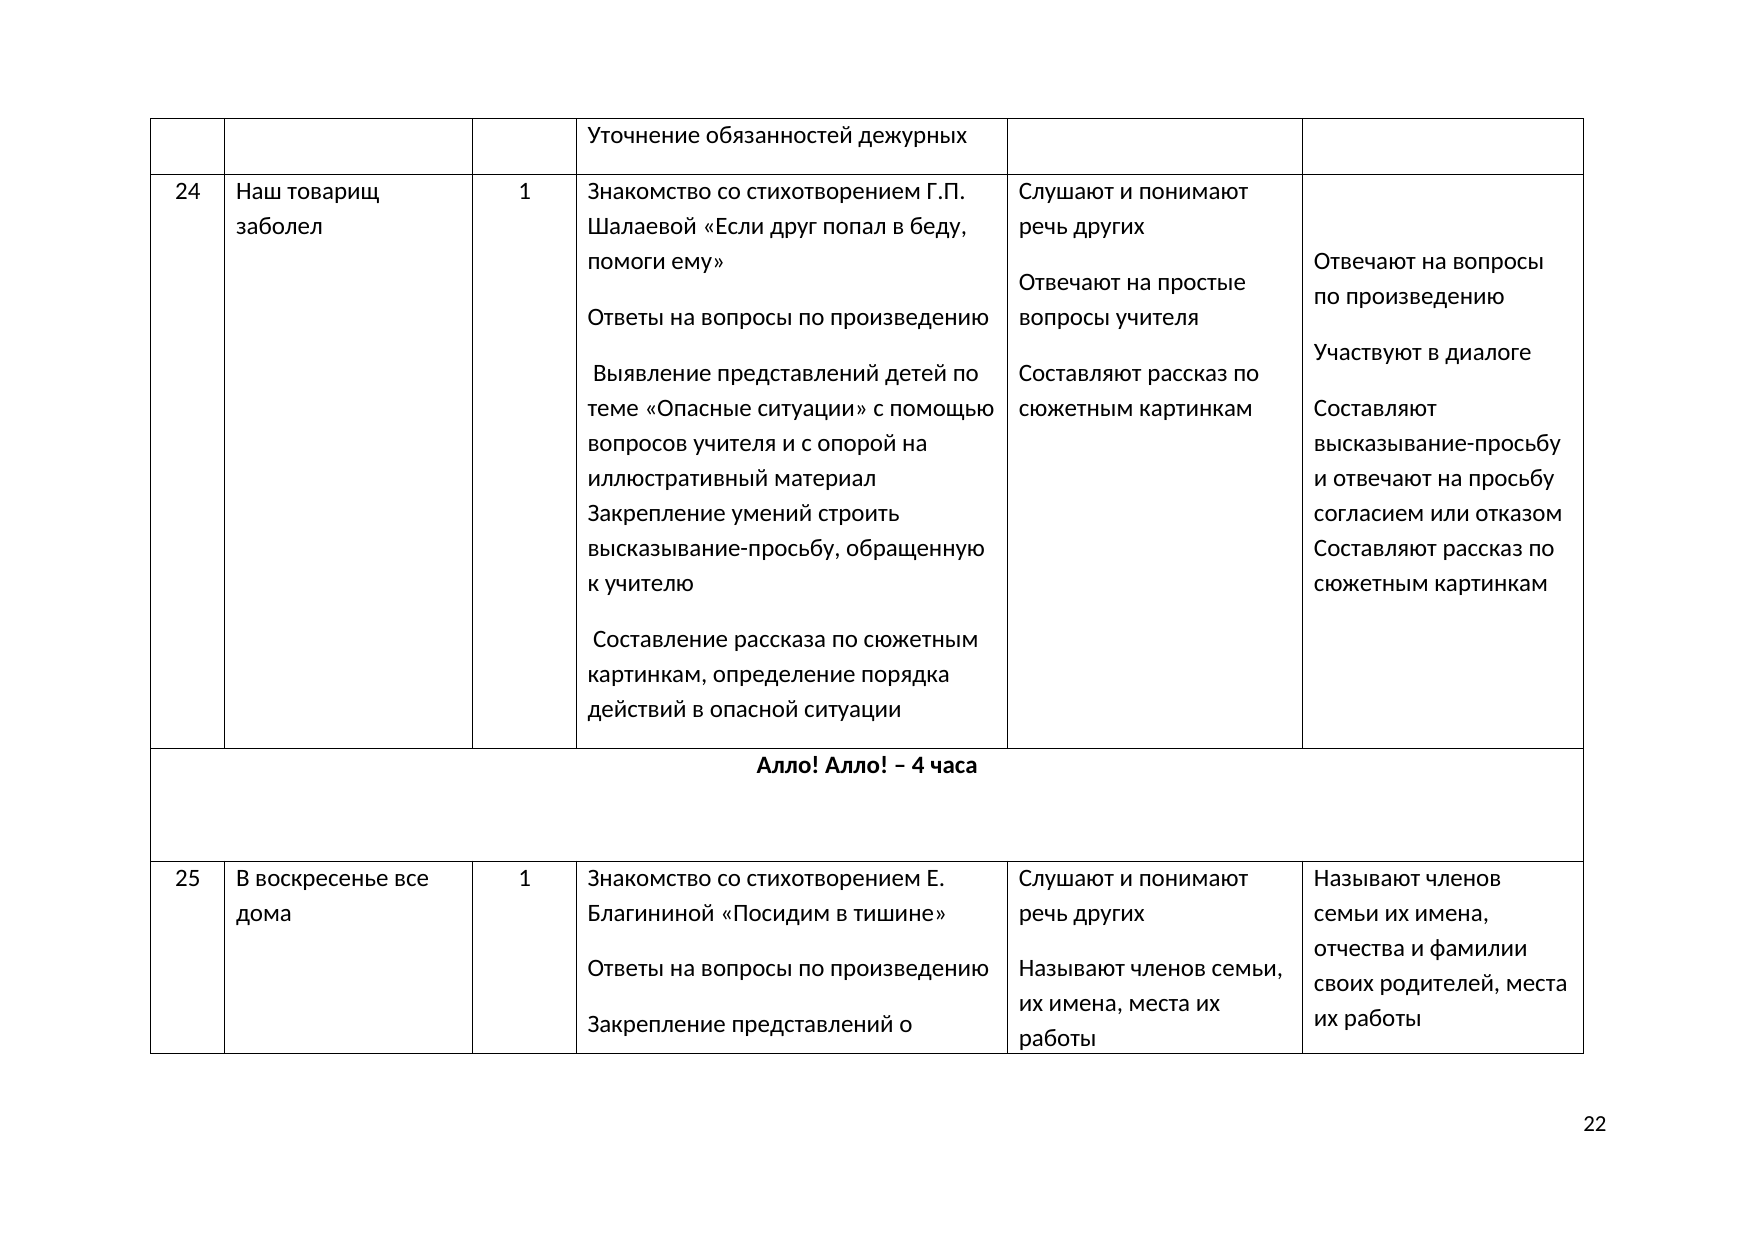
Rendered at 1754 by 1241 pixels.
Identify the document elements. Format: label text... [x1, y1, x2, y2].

table_cell Отвечают на вопросы по произведению Участвуют в диалоге Составляют высказывание-просьбу и отвечают на просьбу согласием или отказом Составляют рассказ по сюжетным картинкам [1303, 175, 1583, 748]
table_cell Наш товарищ заболел [225, 175, 472, 748]
table_cell Знакомство со стихотворением Г.П. Шалаевой «Если друг попал в беду, помоги ему» Ответы на вопросы по произведению Выявление представлений детей по теме «Опасные ситуации» с помощью вопросов учителя и с опорой на иллюстративный материал Закрепление умений строить высказывание-просьбу, обращенную к учителю Составление рассказа по сюжетным картинкам, определение порядка действий в опасной ситуации [577, 175, 1007, 748]
table_cell 24 [151, 175, 224, 748]
table_cell 25 [151, 862, 224, 1053]
table_cell Слушают и понимают речь других Отвечают на простые вопросы учителя Составляют рассказ по сюжетным картинкам [1008, 175, 1302, 748]
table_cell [1008, 119, 1302, 174]
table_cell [1008, 862, 1302, 1053]
table_cell 1 [473, 862, 576, 1053]
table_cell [577, 119, 1007, 174]
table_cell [225, 119, 472, 174]
table_cell 1 [473, 175, 576, 748]
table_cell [225, 862, 472, 1053]
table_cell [1303, 119, 1583, 174]
table_cell 1 [473, 119, 576, 174]
table_cell 23 [151, 119, 224, 174]
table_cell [577, 862, 1007, 1053]
table_cell Алло! Алло! – 4 часа [151, 749, 1583, 861]
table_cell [1303, 862, 1583, 1053]
